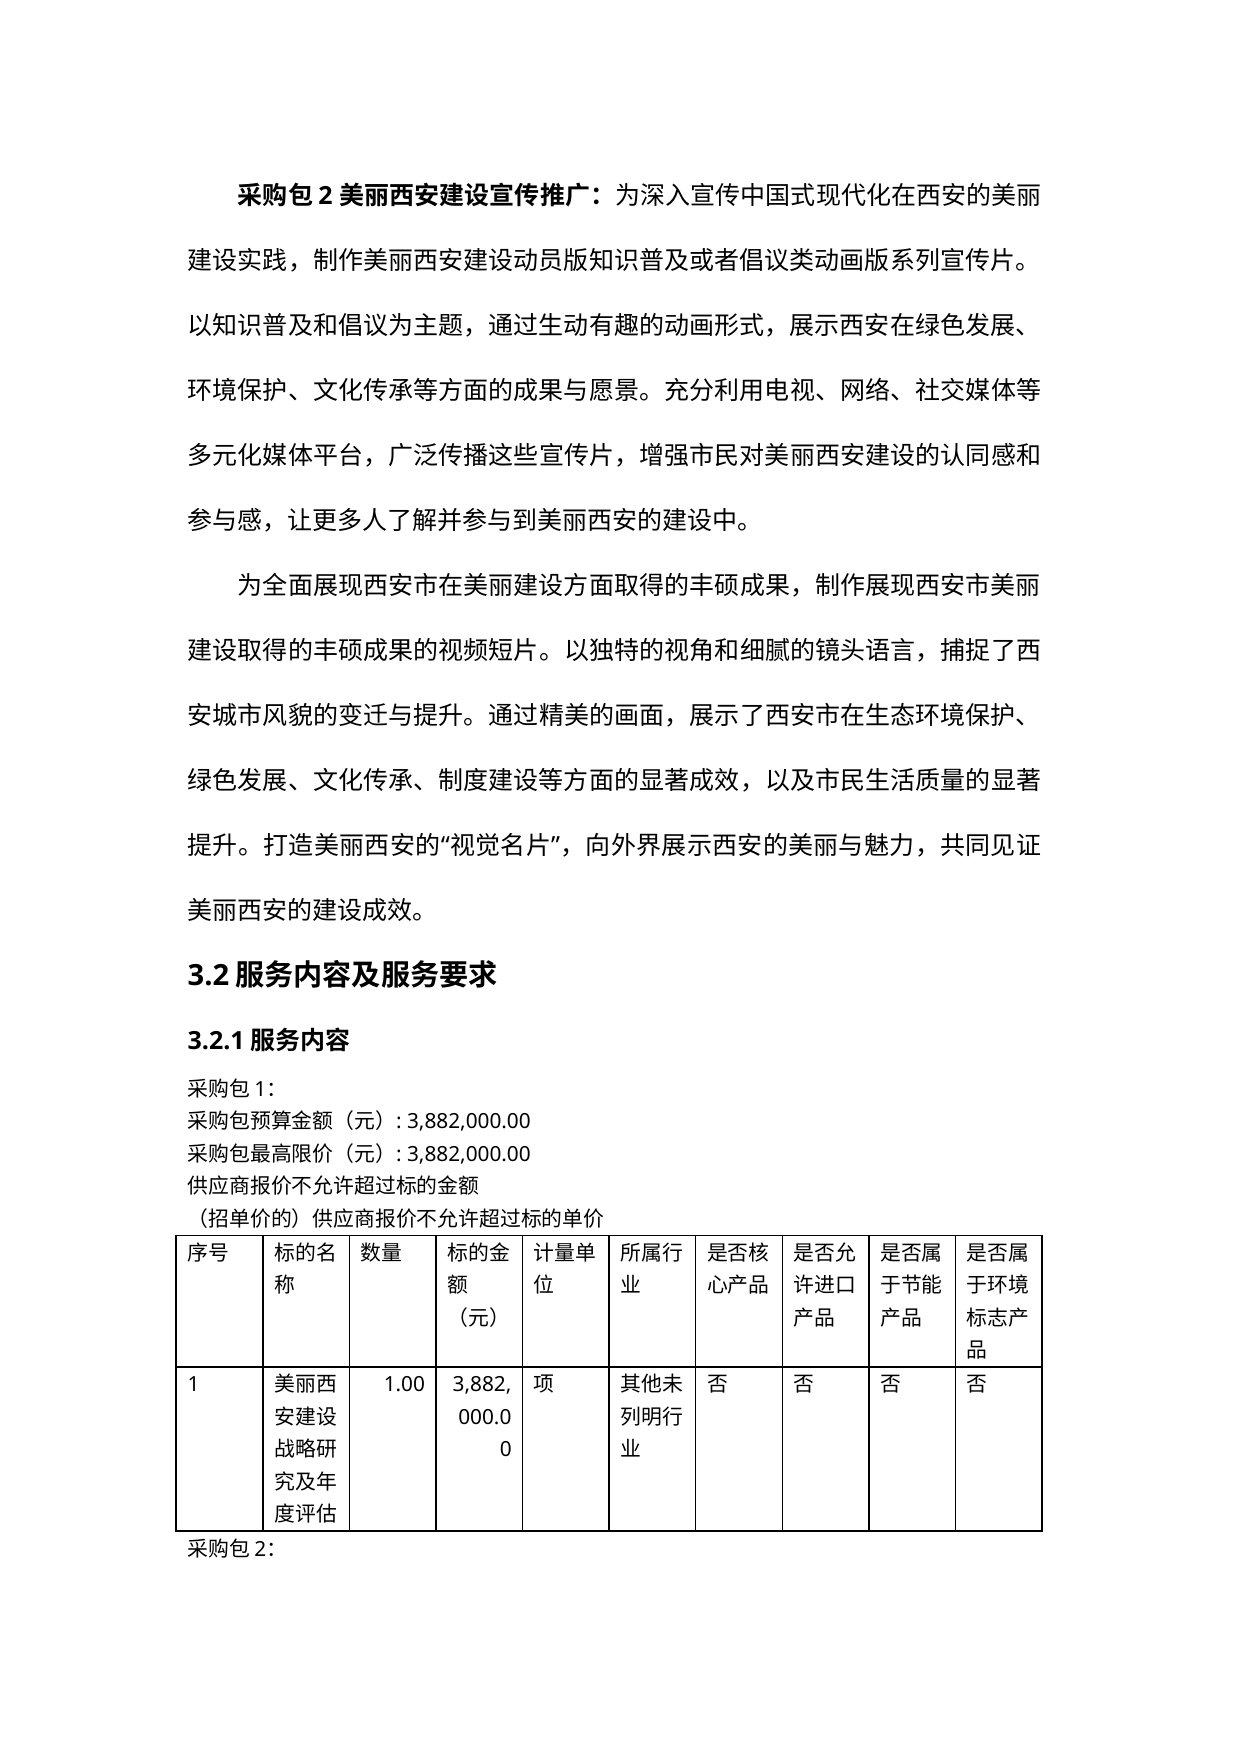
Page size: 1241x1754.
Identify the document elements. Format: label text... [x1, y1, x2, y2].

table_header 是否核心产品 [696, 1236, 782, 1366]
text 采购包2： [187, 1532, 1053, 1564]
table_header 计量单位 [523, 1236, 608, 1366]
text （招单价的）供应商报价不允许超过标的单价 [187, 1202, 1053, 1234]
table_cell 否 [783, 1368, 868, 1530]
table_header 是否属于节能产品 [870, 1236, 955, 1366]
table_cell 否 [696, 1368, 782, 1530]
text 3.2.1服务内容 [187, 1007, 1053, 1072]
text 供应商报价不允许超过标的金额 [187, 1169, 1053, 1202]
table_cell 1.00 [350, 1368, 435, 1530]
table_cell 3,882,000.00 [437, 1368, 522, 1530]
table_header 是否属于环境标志产品 [956, 1236, 1041, 1366]
text 采购包预算金额（元）: 3,882,000.00 [187, 1104, 1053, 1137]
table_header 标的名称 [264, 1236, 349, 1366]
text 采购包2 美丽西安建设宣传推广：为深入宣传中国式现代化在西安的美丽建设实践，制作美丽西安建设动员版知识普及或者倡议类动画版系列宣传片。以知识普及和倡议为主题，通过生动有趣的动画形式，展示西安在绿色发展、环境保护、文化传承等方面的成果与愿景。充分利用电视、网络、社交媒体等多元化媒体平台，广泛传播这些宣传片，增强市民对美丽西安建设的认同感和参与感，让更多人了解并参与到美丽西安的建设中。 [187, 162, 1042, 552]
table_header 标的金额 （元） [437, 1236, 522, 1366]
table_header 是否允许进口产品 [783, 1236, 868, 1366]
table_header 所属行业 [610, 1236, 695, 1366]
table_header 数量 [350, 1236, 435, 1366]
text 3.2服务内容及服务要求 [187, 942, 1053, 1007]
table_cell 美丽西安建设战略研究及年度评估 [264, 1368, 349, 1530]
table_cell 项 [523, 1368, 608, 1530]
table_cell 1 [177, 1368, 262, 1530]
table_cell 否 [870, 1368, 955, 1530]
table_cell 其他未列明行业 [610, 1368, 695, 1530]
text 为全面展现西安市在美丽建设方面取得的丰硕成果，制作展现西安市美丽建设取得的丰硕成果的视频短片。以独特的视角和细腻的镜头语言，捕捉了西安城市风貌的变迁与提升。通过精美的画面，展示了西安市在生态环境保护、绿色发展、文化传承、制度建设等方面的显著成效，以及市民生活质量的显著提升。打造美丽西安的“视觉名片”，向外界展示西安的美丽与魅力，共同见证美丽西安的建设成效。 [187, 552, 1042, 942]
table_header 序号 [177, 1236, 262, 1366]
text 采购包最高限价（元）: 3,882,000.00 [187, 1137, 1053, 1169]
table_cell 否 [956, 1368, 1041, 1530]
text 采购包1： [187, 1072, 1053, 1104]
